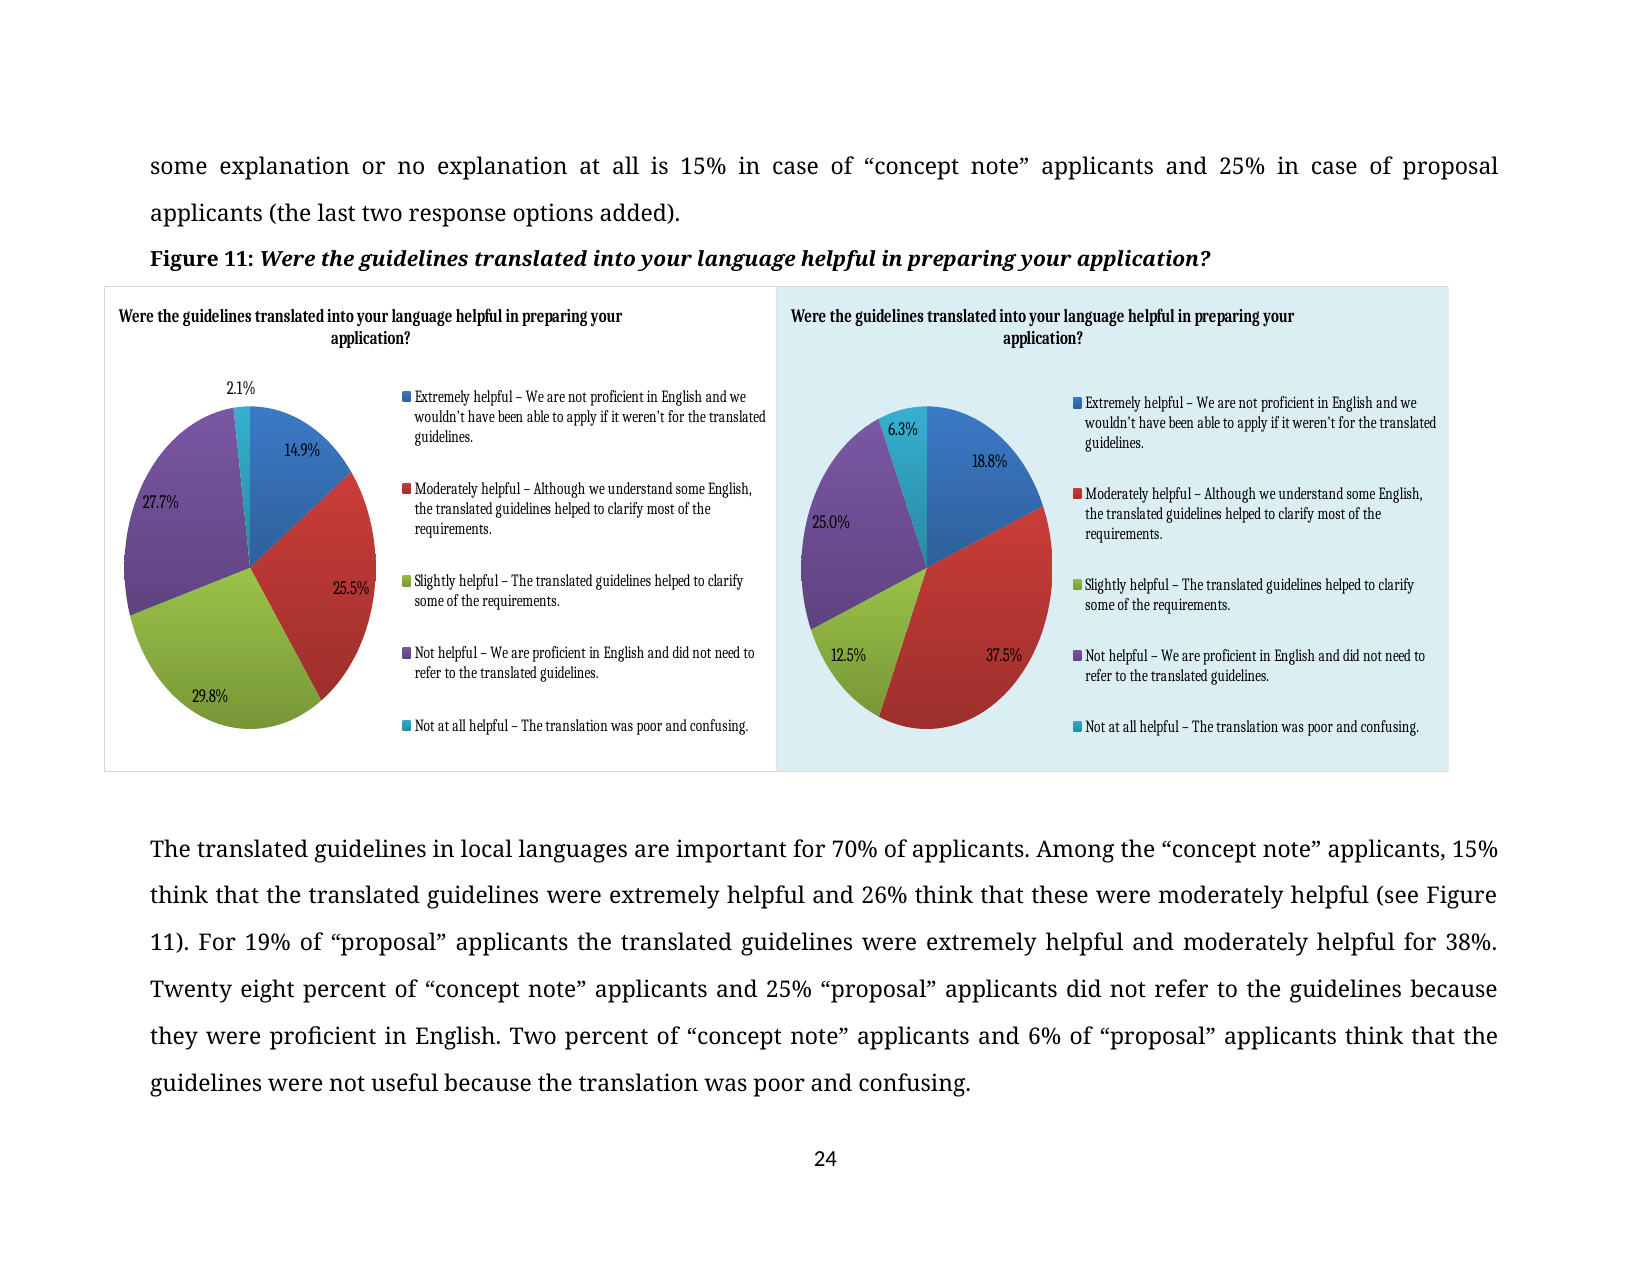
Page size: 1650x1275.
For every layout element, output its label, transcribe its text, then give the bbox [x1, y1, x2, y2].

text Figure 11: Were the guidelines translated into your language helpful in preparing your application? [150, 244, 1500, 272]
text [150, 150, 1500, 228]
text The translated guidelines in local languages are important for 70% of applicants. Among the “concept note” applicants, 15% think that the translated guidelines were extremely helpful and 26% think that these were moderately helpful (see Figure 11). For 19% of “proposal” applicants the translated guidelines were extremely helpful and moderately helpful for 38%. Twenty eight percent of “concept note” applicants and 25% “proposal” applicants did not refer to the guidelines because they were proficient in English. Two percent of “concept note” applicants and 6% of “proposal” applicants think that the guidelines were not useful because the translation was poor and confusing. [150, 833, 1500, 1098]
